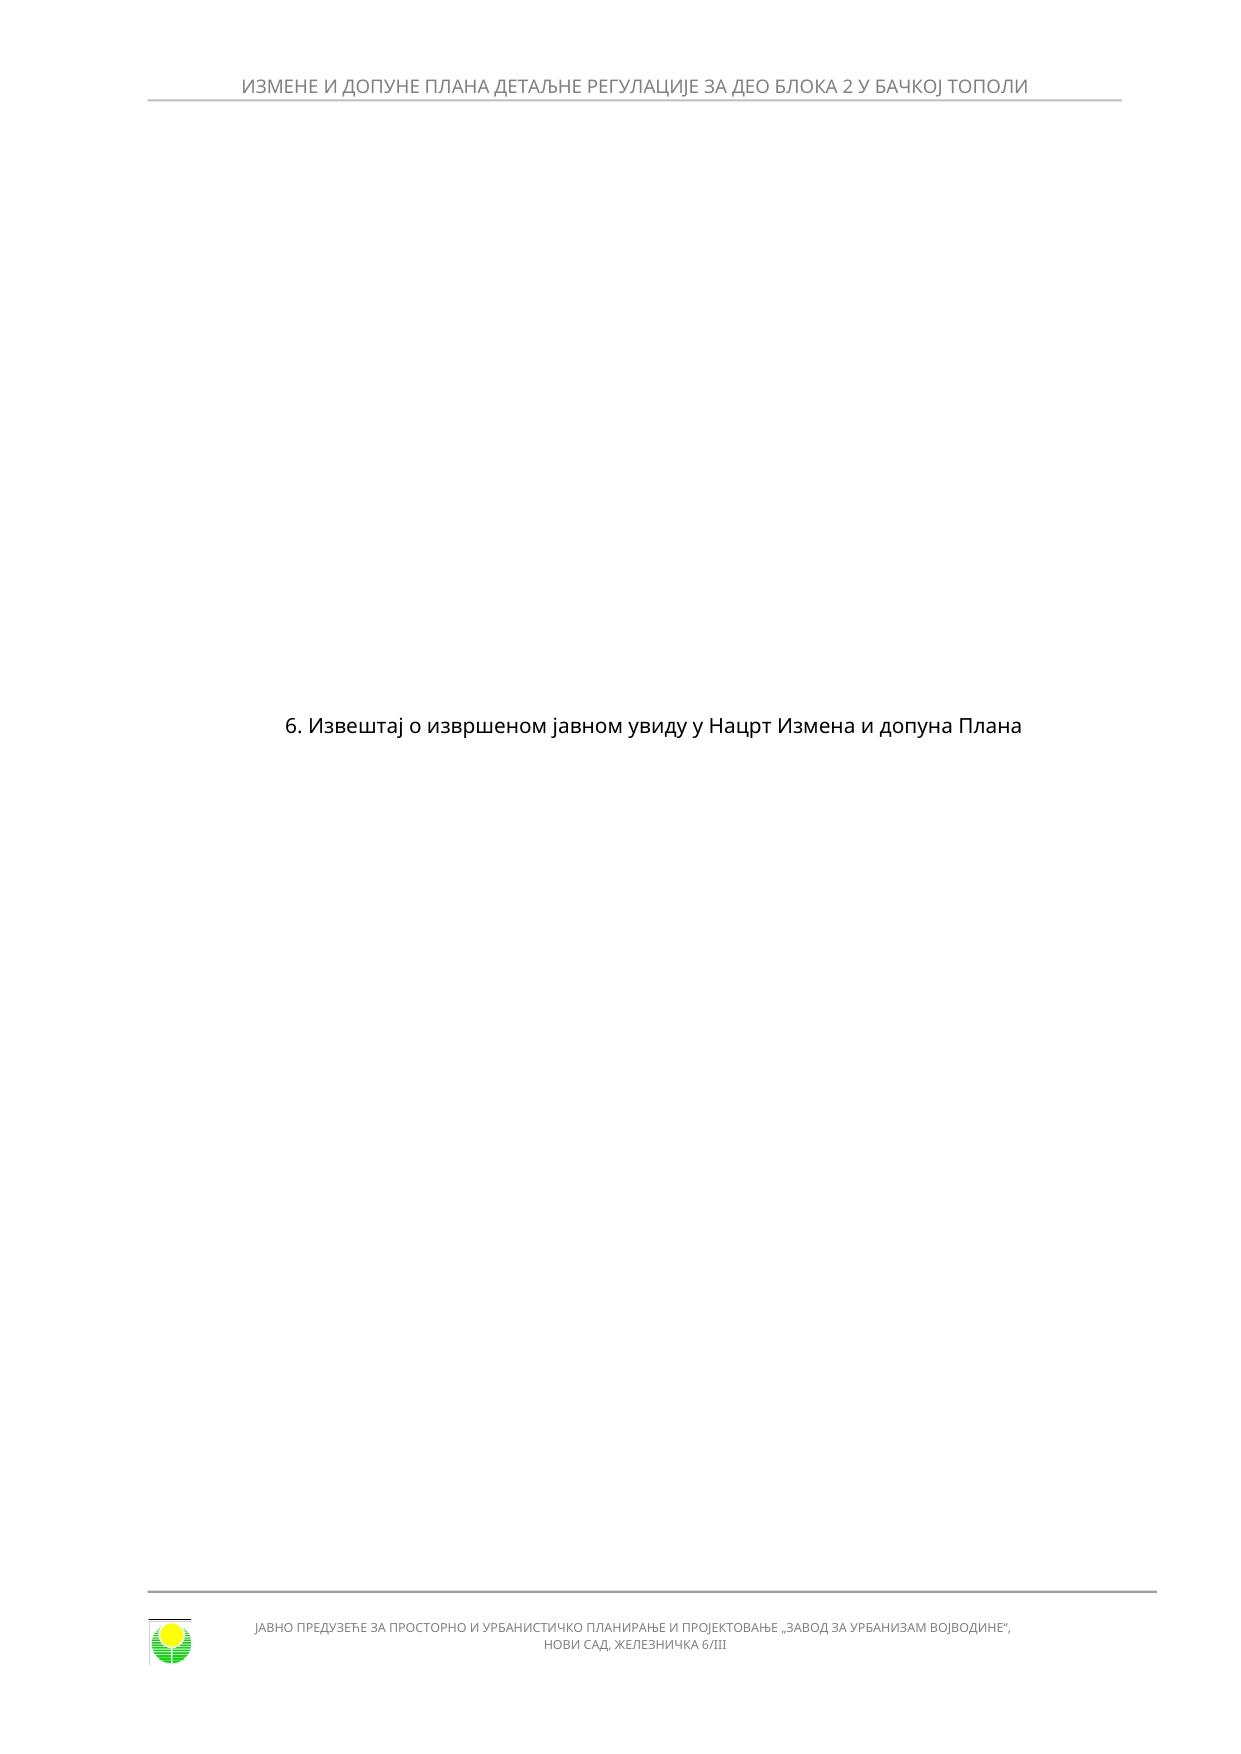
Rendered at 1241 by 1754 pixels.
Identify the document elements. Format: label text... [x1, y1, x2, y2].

picture [147, 1619, 191, 1663]
text 6. Извештај о извршеном јавном увиду у Нацрт Измена и допуна Плана [185, 711, 1122, 739]
